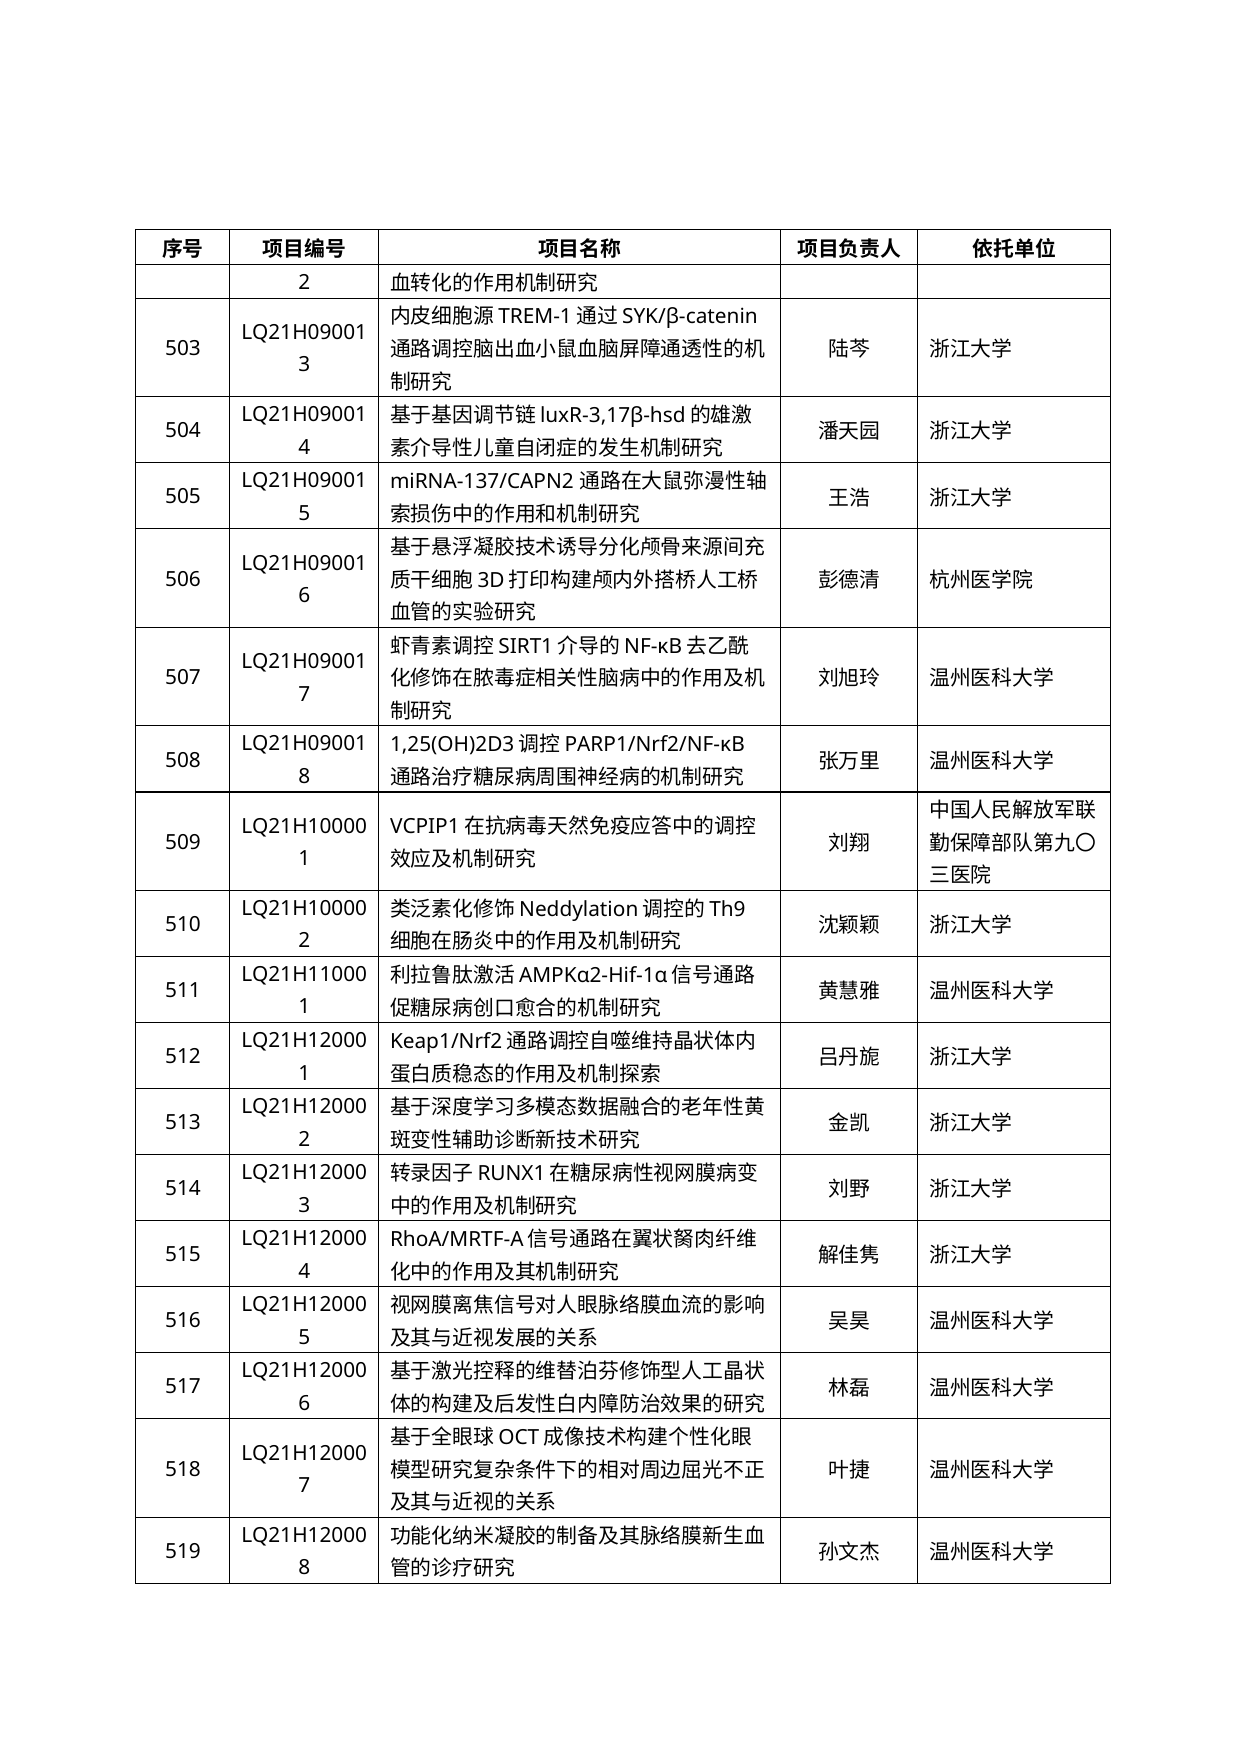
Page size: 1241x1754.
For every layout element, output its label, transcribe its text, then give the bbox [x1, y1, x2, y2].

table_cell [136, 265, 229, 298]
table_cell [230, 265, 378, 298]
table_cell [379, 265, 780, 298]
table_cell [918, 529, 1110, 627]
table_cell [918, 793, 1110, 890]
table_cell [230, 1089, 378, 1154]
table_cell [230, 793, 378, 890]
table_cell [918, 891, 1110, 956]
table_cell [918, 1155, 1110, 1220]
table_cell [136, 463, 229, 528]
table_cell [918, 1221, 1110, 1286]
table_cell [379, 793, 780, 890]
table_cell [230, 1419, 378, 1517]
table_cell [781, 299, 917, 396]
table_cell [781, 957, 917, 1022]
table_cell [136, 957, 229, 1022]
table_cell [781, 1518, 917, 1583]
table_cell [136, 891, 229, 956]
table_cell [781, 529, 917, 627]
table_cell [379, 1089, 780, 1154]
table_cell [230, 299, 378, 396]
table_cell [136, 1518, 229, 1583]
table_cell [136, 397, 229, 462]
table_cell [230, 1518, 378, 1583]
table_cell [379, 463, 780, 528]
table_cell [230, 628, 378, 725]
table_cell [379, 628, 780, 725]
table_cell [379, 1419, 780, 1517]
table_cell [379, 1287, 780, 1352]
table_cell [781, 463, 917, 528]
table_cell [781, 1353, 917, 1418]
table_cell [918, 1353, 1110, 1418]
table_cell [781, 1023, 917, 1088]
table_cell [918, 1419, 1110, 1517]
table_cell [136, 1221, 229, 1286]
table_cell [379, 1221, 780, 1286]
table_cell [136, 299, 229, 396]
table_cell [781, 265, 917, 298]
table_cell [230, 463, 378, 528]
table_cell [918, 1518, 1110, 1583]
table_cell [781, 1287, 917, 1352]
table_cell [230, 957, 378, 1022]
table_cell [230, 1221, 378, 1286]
table_header 项目编号 [230, 230, 378, 264]
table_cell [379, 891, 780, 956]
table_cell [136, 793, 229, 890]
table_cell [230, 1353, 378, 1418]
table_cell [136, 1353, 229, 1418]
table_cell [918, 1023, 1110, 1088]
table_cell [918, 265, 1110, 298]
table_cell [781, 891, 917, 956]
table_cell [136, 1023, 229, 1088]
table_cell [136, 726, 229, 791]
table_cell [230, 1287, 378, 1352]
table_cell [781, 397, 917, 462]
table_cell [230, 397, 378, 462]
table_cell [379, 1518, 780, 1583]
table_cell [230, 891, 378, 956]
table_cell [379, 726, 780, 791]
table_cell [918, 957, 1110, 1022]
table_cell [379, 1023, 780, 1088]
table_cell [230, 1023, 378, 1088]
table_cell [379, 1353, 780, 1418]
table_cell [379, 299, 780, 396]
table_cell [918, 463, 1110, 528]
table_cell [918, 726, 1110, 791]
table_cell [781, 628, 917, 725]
table_header 项目负责人 [781, 230, 917, 264]
table_header 项目名称 [379, 230, 780, 264]
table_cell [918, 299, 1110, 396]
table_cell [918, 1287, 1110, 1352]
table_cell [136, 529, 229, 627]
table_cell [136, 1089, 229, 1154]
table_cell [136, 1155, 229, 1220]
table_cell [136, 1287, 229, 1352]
table_header 依托单位 [918, 230, 1110, 264]
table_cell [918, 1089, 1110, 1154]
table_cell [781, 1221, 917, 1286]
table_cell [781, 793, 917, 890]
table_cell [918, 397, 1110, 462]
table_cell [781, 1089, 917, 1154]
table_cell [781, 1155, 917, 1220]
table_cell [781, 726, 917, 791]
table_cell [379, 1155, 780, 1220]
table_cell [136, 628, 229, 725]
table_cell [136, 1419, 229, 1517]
table_header 序号 [136, 230, 229, 264]
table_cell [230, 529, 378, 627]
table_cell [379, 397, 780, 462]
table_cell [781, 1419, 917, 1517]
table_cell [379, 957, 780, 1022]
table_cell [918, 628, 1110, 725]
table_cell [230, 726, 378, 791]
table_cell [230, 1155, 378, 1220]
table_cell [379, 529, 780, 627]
